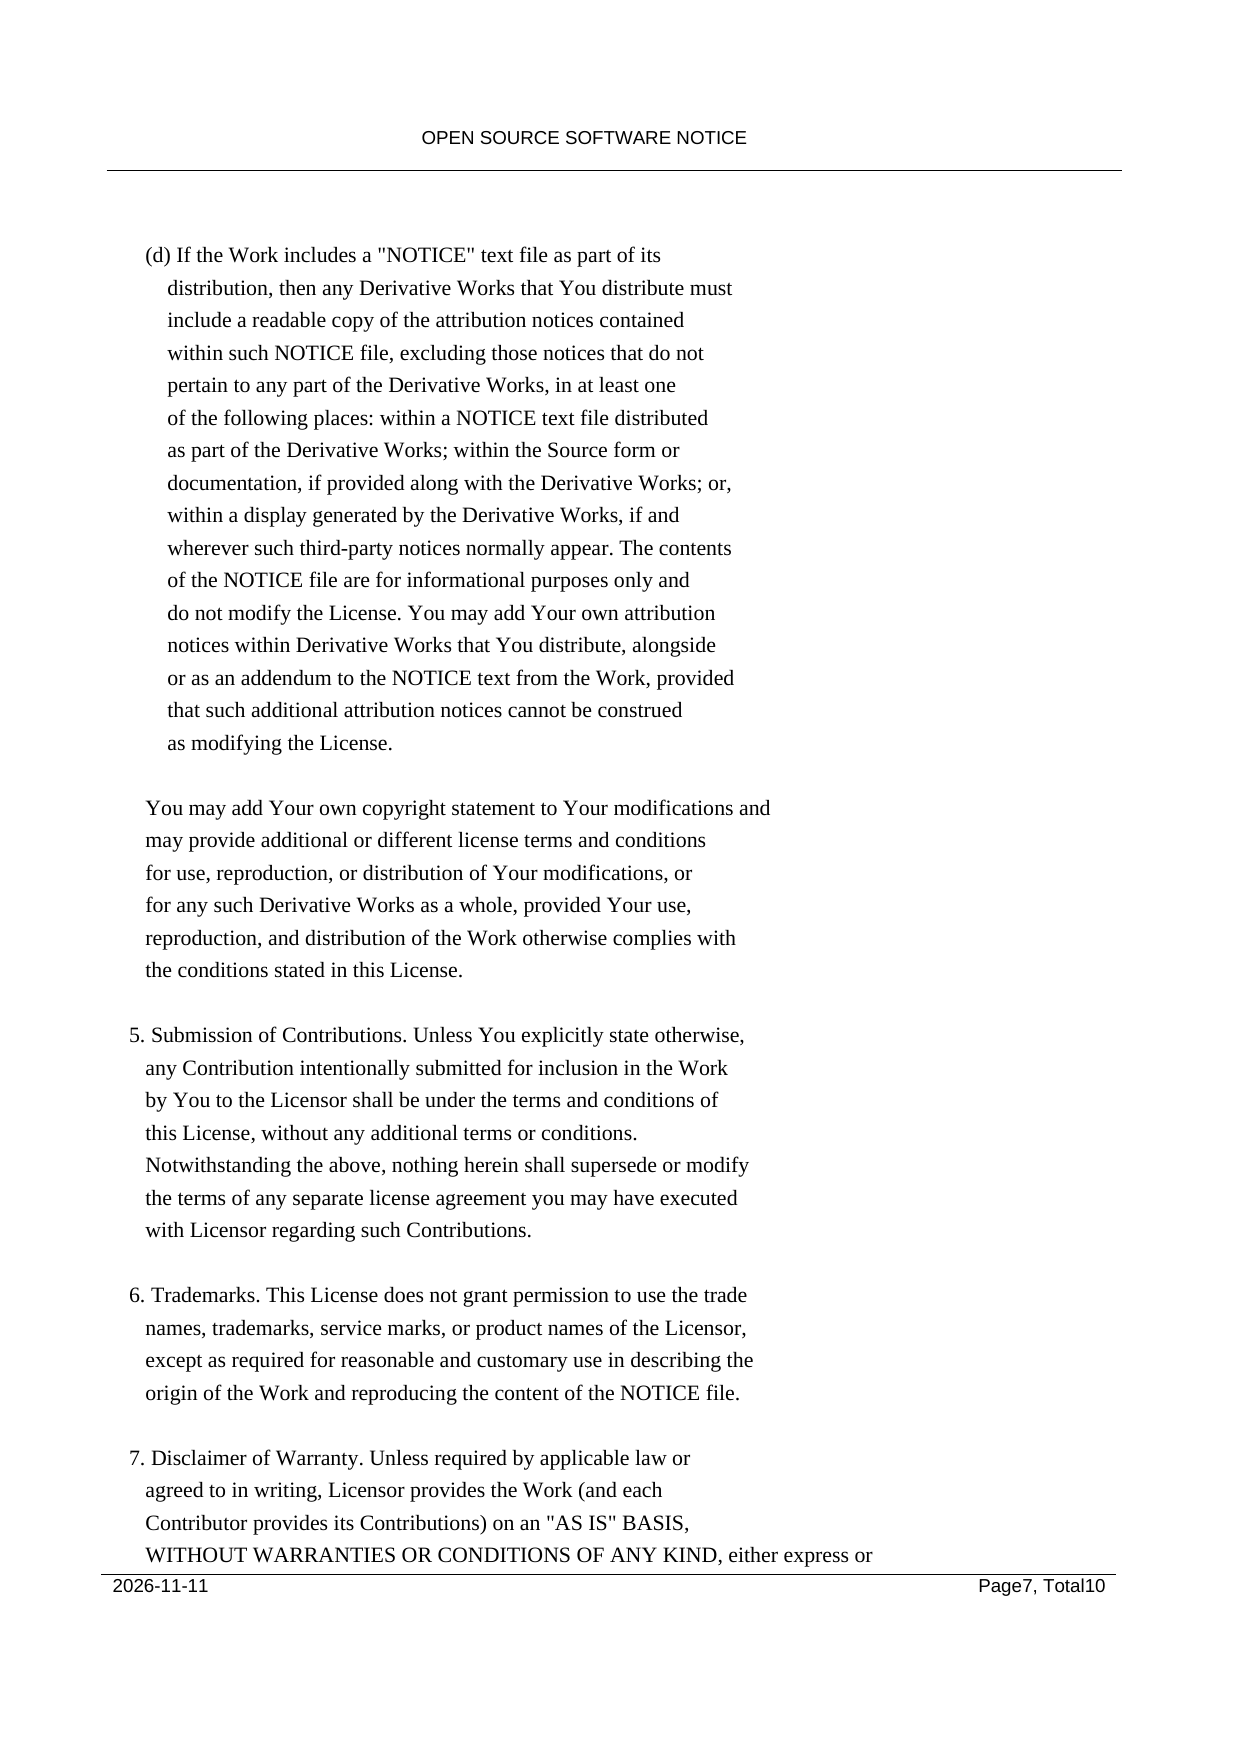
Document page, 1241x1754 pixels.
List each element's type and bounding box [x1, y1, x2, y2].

text [112, 206, 1128, 1571]
